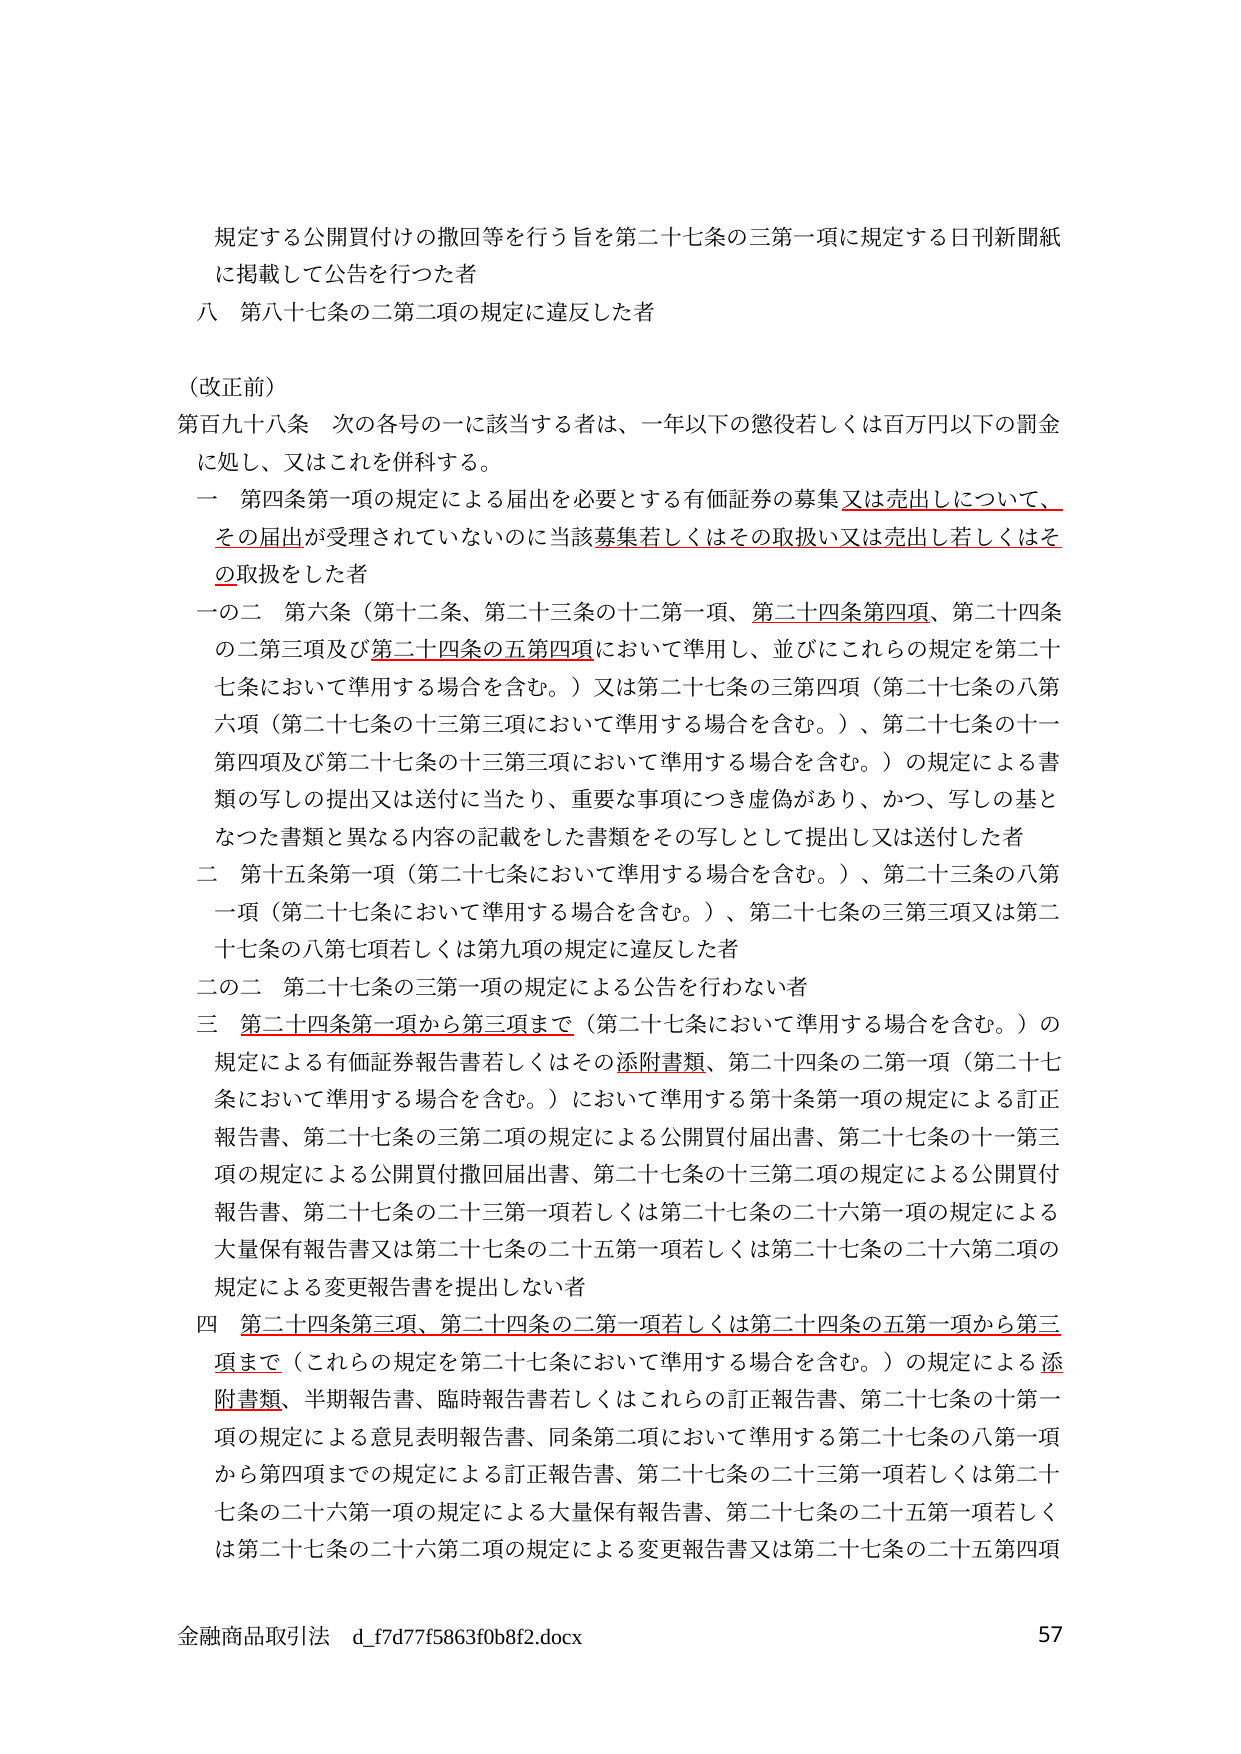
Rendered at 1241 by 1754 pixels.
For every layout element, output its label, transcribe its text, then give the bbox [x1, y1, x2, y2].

text 一 第四条第一項の規定による届出を必要とする有価証券の募集又は売出しについて、その届出が受理されていないのに当該募集若しくはその取扱い又は売出し若しくはその取扱をした者 [196, 479, 1063, 592]
text 三 第二十四条第一項から第三項まで（第二十七条において準用する場合を含む。）の規定による有価証券報告書若しくはその添附書類、第二十四条の二第一項（第二十七条において準用する場合を含む。）において準用する第十条第一項の規定による訂正報告書、第二十七条の三第二項の規定による公開買付届出書、第二十七条の十一第三項の規定による公開買付撒回届出書、第二十七条の十三第二項の規定による公開買付報告書、第二十七条の二十三第一項若しくは第二十七条の二十六第一項の規定による大量保有報告書又は第二十七条の二十五第一項若しくは第二十七条の二十六第二項の規定による変更報告書を提出しない者 [196, 1004, 1063, 1304]
text 第百九十八条 次の各号の一に該当する者は、一年以下の懲役若しくは百万円以下の罰金に処し、又はこれを併科する。 [177, 404, 1063, 479]
text 二 第十五条第一項（第二十七条において準用する場合を含む。）、第二十三条の八第一項（第二十七条において準用する場合を含む。）、第二十七条の三第三項又は第二十七条の八第七項若しくは第九項の規定に違反した者 [196, 854, 1063, 967]
text 八 第八十七条の二第二項の規定に違反した者 [196, 292, 1063, 329]
text （改正前） [177, 367, 1063, 404]
text 一の二 第六条（第十二条、第二十三条の十二第一項、第二十四条第四項、第二十四条の二第三項及び第二十四条の五第四項において準用し、並びにこれらの規定を第二十七条において準用する場合を含む。）又は第二十七条の三第四項（第二十七条の八第六項（第二十七条の十三第三項において準用する場合を含む。）、第二十七条の十一第四項及び第二十七条の十三第三項において準用する場合を含む。）の規定による書類の写しの提出又は送付に当たり、重要な事項につき虚偽があり、かつ、写しの基となつた書類と異なる内容の記載をした書類をその写しとして提出し又は送付した者 [196, 592, 1063, 854]
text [196, 217, 1063, 292]
text 二の二 第二十七条の三第一項の規定による公告を行わない者 [196, 967, 1063, 1004]
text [196, 1304, 1063, 1567]
